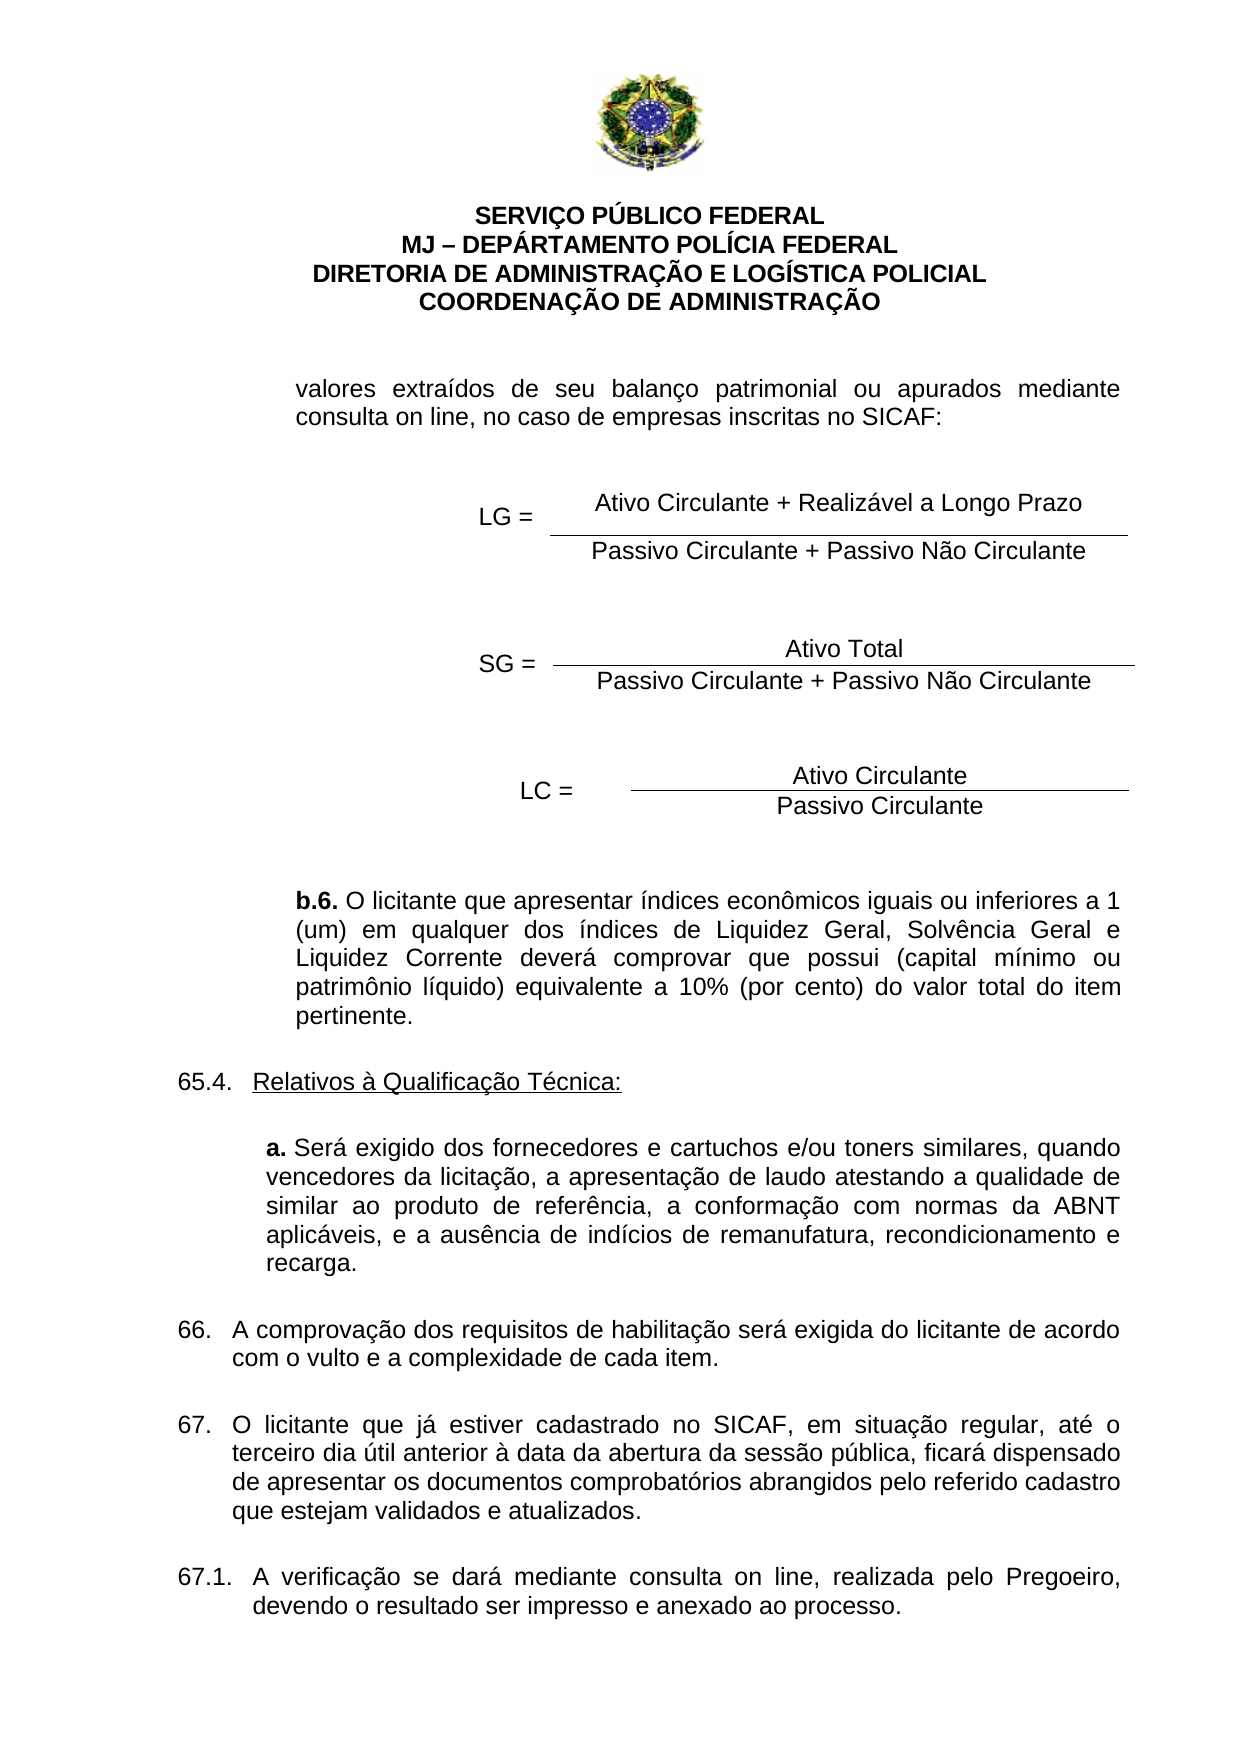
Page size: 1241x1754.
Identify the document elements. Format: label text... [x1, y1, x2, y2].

list A comprovação dos requisitos de habilitação será exigida do licitante de acordo com o vulto e a complexidade de cada item. [177, 1315, 1122, 1372]
list A verificação se dará mediante consulta on line, realizada pelo Pregoeiro, devendo o resultado ser impresso e anexado ao processo. [177, 1562, 1122, 1620]
table_cell Passivo Circulante [631, 791, 1129, 820]
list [295, 373, 1122, 431]
table_header Ativo Total [553, 631, 1135, 665]
table_header Ativo Circulante + Realizável a Longo Prazo [550, 469, 1127, 535]
table_cell Passivo Circulante + Passivo Não Circulante [553, 666, 1135, 694]
table_header LG = [461, 469, 550, 565]
table_header SG = [461, 631, 553, 694]
table_header Ativo Circulante [631, 761, 1129, 790]
list Será exigido dos fornecedores e cartuchos e/ou toners similares, quando vencedores da licitação, a apresentação de laudo atestando a qualidade de similar ao produto de referência, a conformação com normas da ABNT aplicáveis, e a ausência de indícios de remanufatura, recondicionamento e recarga. [266, 1133, 1122, 1277]
list O licitante que apresentar índices econômicos iguais ou inferiores a 1 (um) em qualquer dos índices de Liquidez Geral, Solvência Geral e Liquidez Corrente deverá comprovar que possui (capital mínimo ou patrimônio líquido) equivalente a 10% (por cento) do valor total do item pertinente. [295, 886, 1122, 1030]
list Relativos à Qualificação Técnica: [177, 1067, 1122, 1096]
table_header LC = [461, 761, 631, 820]
list O licitante que já estiver cadastrado no SICAF, em situação regular, até o terceiro dia útil anterior à data da abertura da sessão pública, ficará dispensado de apresentar os documentos comprobatórios abrangidos pelo referido cadastro que estejam validados e atualizados. [177, 1410, 1122, 1525]
table_cell Passivo Circulante + Passivo Não Circulante [550, 536, 1127, 565]
